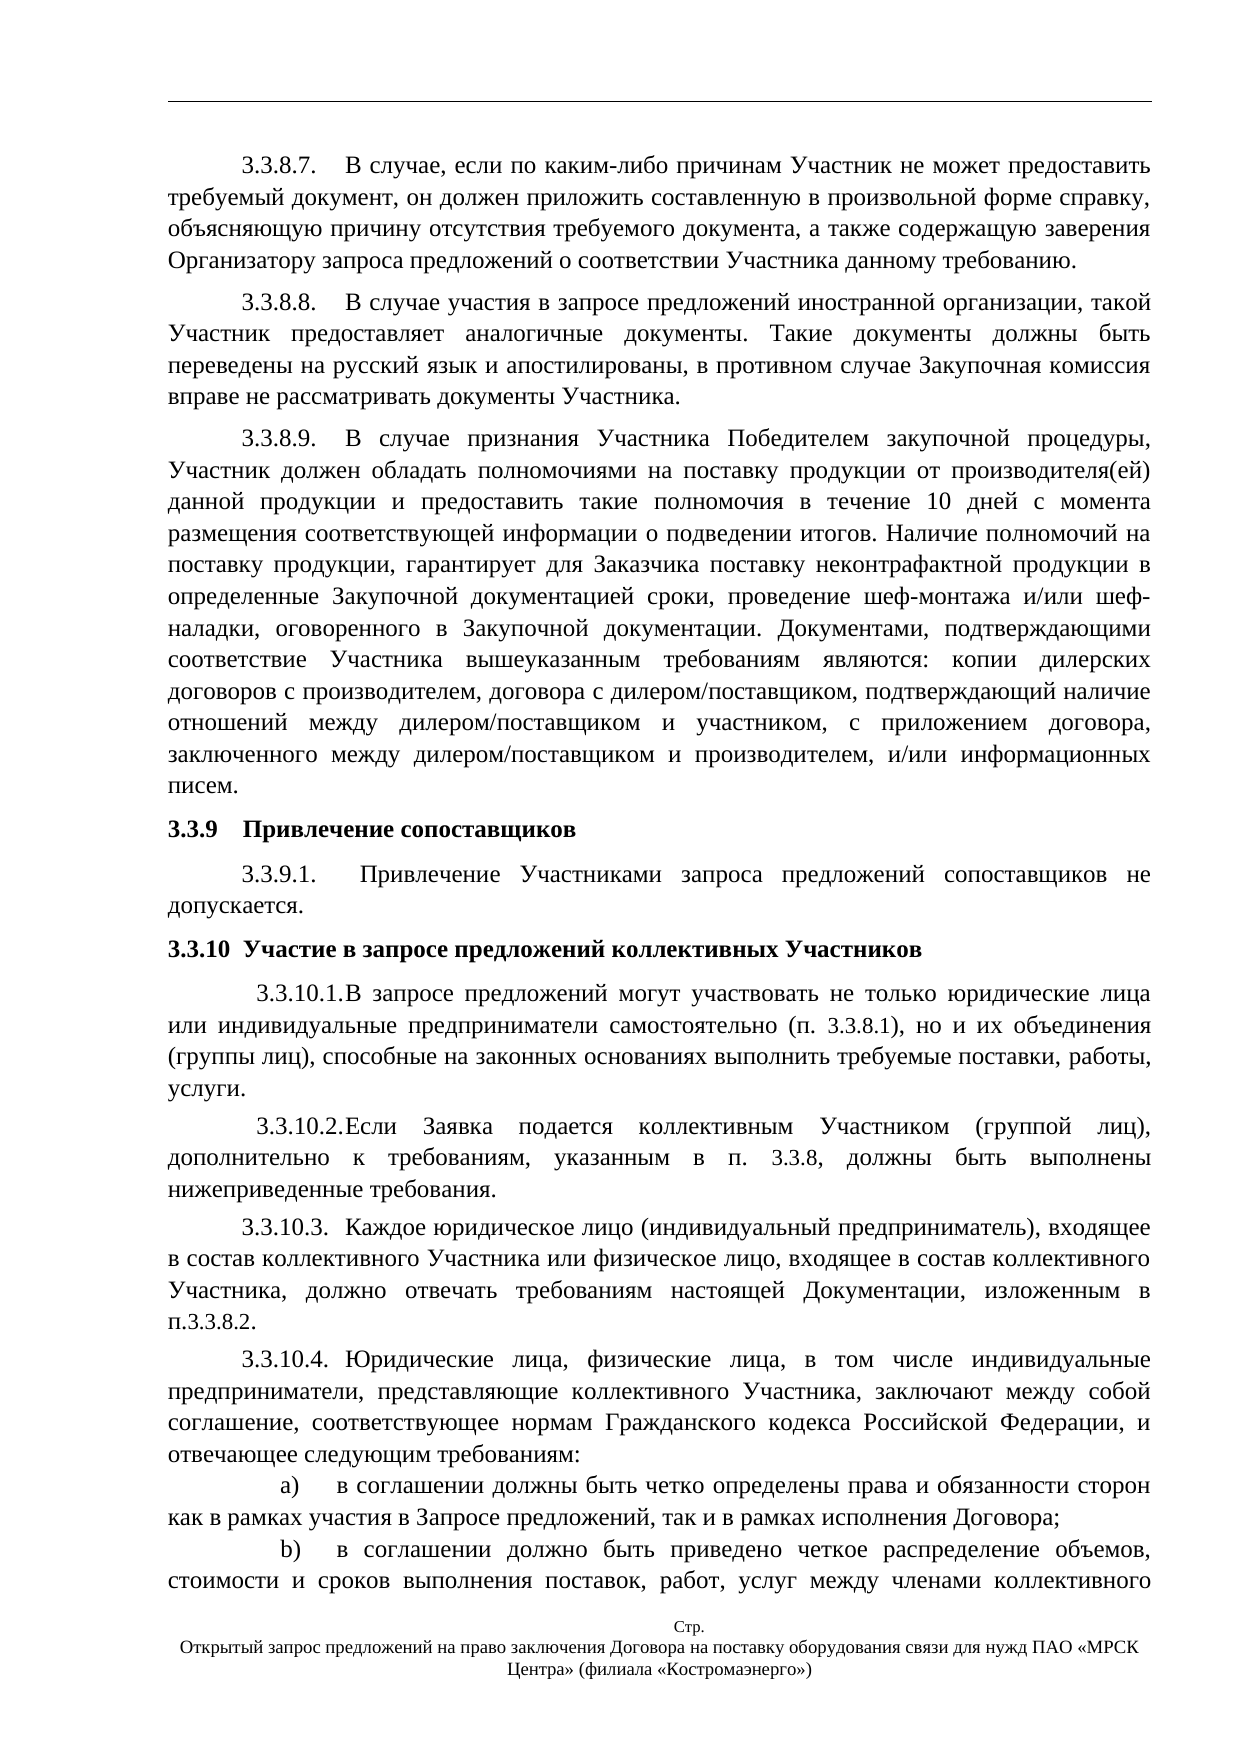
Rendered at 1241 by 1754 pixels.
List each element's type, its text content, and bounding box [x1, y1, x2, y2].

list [168, 1534, 1152, 1594]
subtitle Участие в запросе предложений коллективных Участников [168, 934, 1152, 963]
list в соглашении должны быть четко определены права и обязанности сторон как в рамках участия в Запросе предложений, так и в рамках исполнения Договора; [168, 1471, 1152, 1531]
list В случае участия в запросе предложений иностранной организации, такой Участник предоставляет аналогичные документы. Такие документы должны быть переведены на русский язык и апостилированы, в противном случае Закупочная комиссия вправе не рассматривать документы Участника. [168, 287, 1152, 410]
list Привлечение Участниками запроса предложений сопоставщиков не допускается. [168, 859, 1152, 919]
subtitle Привлечение сопоставщиков [168, 814, 1152, 843]
list Юридические лица, физические лица, в том числе индивидуальные предприниматели, представляющие коллективного Участника, заключают между собой соглашение, соответствующее нормам Гражданского кодекса Российской Федерации, и отвечающее следующим требованиям: [168, 1344, 1152, 1468]
list Если Заявка подается коллективным Участником (группой лиц), дополнительно к требованиям, указанным в п. 3.3.8, должны быть выполнены нижеприведенные требования. [168, 1111, 1152, 1203]
list В запросе предложений могут участвовать не только юридические лица или индивидуальные предприниматели самостоятельно (п. 3.3.8.1), но и их объединения (группы лиц), способные на законных основаниях выполнить требуемые поставки, работы, услуги. [168, 978, 1152, 1102]
list В случае признания Участника Победителем закупочной процедуры, Участник должен обладать полномочиями на поставку продукции от производителя(ей) данной продукции и предоставить такие полномочия в течение 10 дней с момента размещения соответствующей информации о подведении итогов. Наличие полномочий на поставку продукции, гарантирует для Заказчика поставку неконтрафактной продукции в определенные Закупочной документацией сроки, проведение шеф-монтажа и/или шеф-наладки, оговоренного в Закупочной документации. Документами, подтверждающими соответствие Участника вышеуказанным требованиям являются: копии дилерских договоров с производителем, договора с дилером/поставщиком, подтверждающий наличие отношений между дилером/поставщиком и участником, с приложением договора, заключенного между дилером/поставщиком и производителем, и/или информационных писем. [168, 423, 1152, 799]
list Каждое юридическое лицо (индивидуальный предприниматель), входящее в состав коллективного Участника или физическое лицо, входящее в состав коллективного Участника, должно отвечать требованиям настоящей Документации, изложенным в п.3.3.8.2. [168, 1212, 1152, 1335]
list В случае, если по каким-либо причинам Участник не может предоставить требуемый документ, он должен приложить составленную в произвольной форме справку, объясняющую причину отсутствия требуемого документа, а также содержащую заверения Организатору запроса предложений о соответствии Участника данному требованию. [168, 150, 1152, 273]
